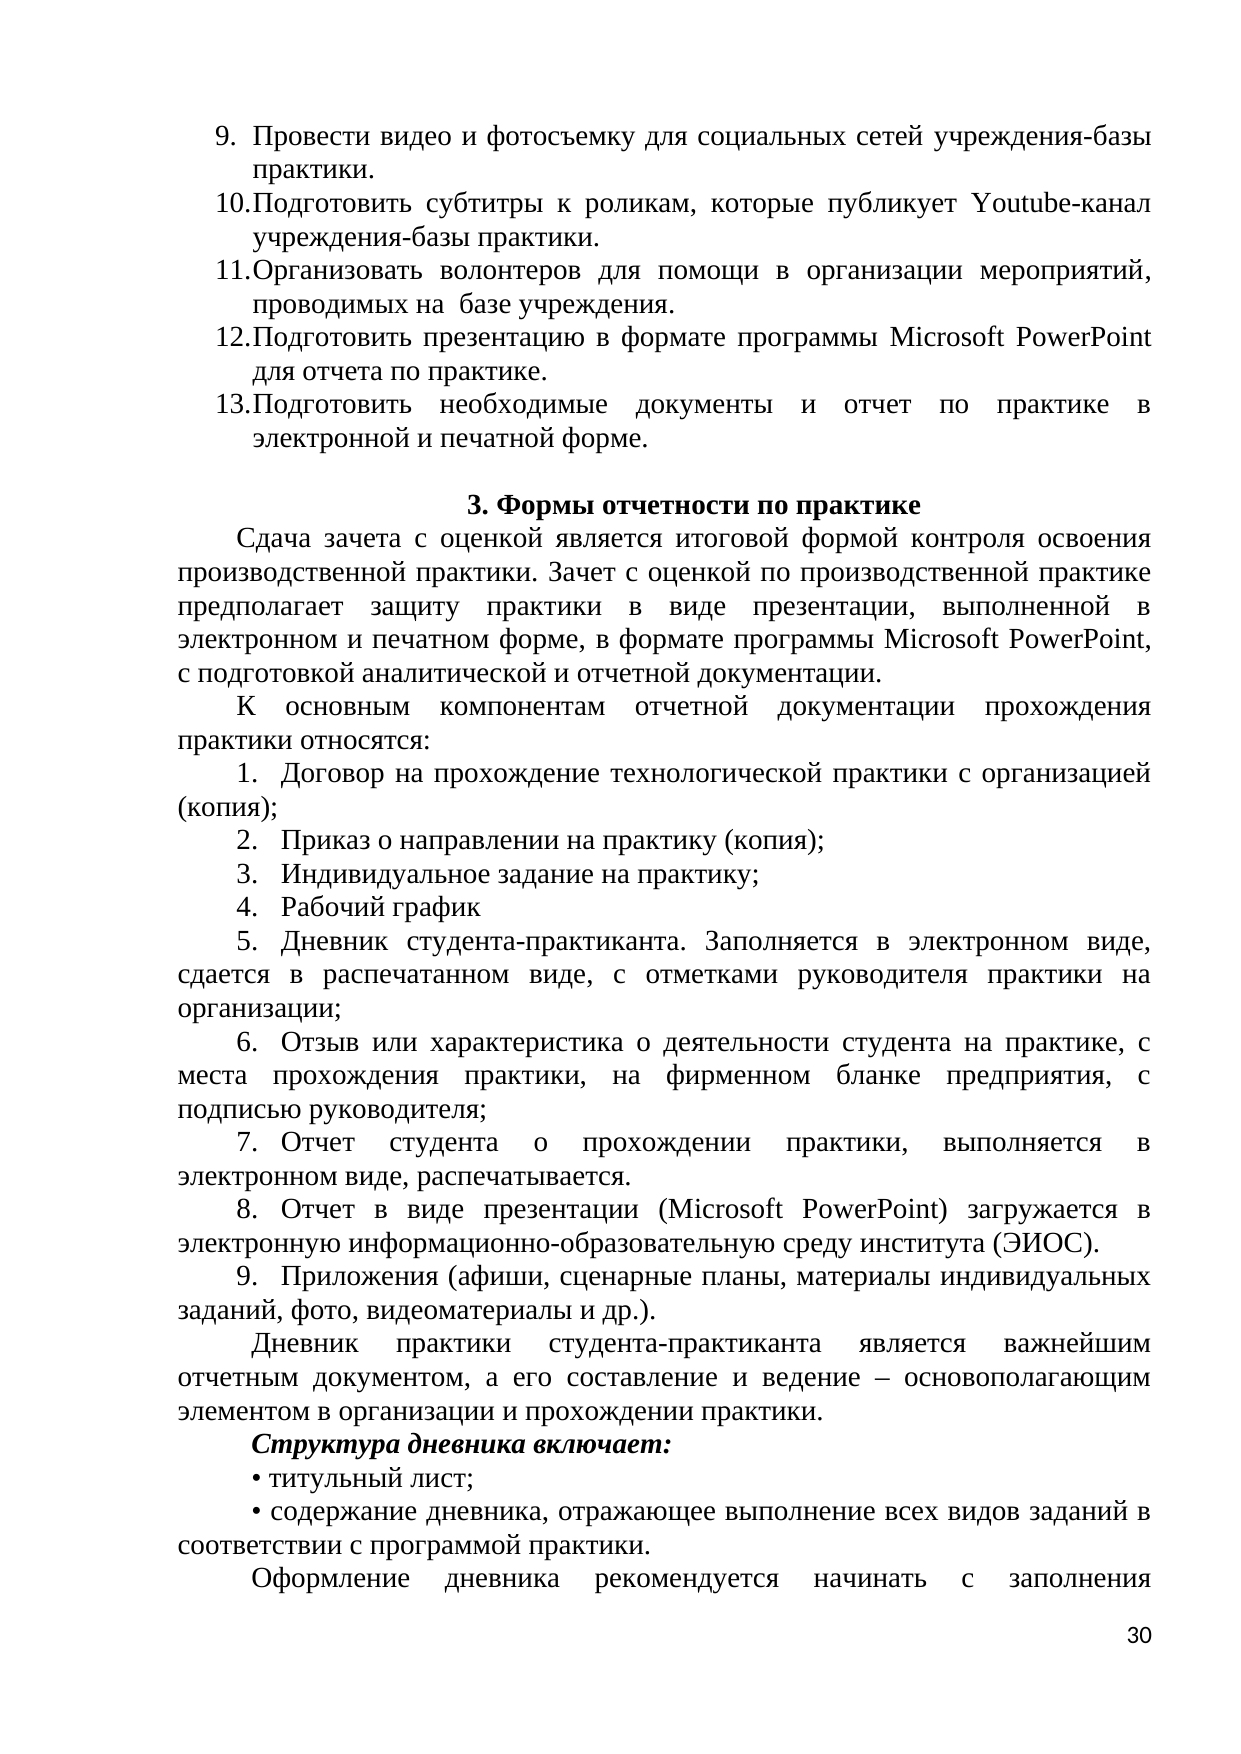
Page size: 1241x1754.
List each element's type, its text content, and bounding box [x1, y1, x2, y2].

list Рабочий график [177, 889, 1152, 923]
text 3. Формы отчетности по практике [177, 487, 1152, 521]
list Организовать волонтеров для помощи в организации мероприятий, проводимых на базе учреждения. [215, 252, 1152, 319]
list Отчет студента о прохождении практики, выполняется в электронном виде, распечатывается. [177, 1124, 1152, 1191]
text Сдача зачета с оценкой является итоговой формой контроля освоения производственной практики. Зачет с оценкой по производственной практике предполагает защиту практики в виде презентации, выполненной в электронном и печатном форме, в формате программы Microsoft PowerPoint, с подготовкой аналитической и отчетной документации. [177, 521, 1152, 688]
text • содержание дневника, отражающее выполнение всех видов заданий в соответствии с программой практики. [177, 1493, 1152, 1560]
text • титульный лист; [177, 1460, 1152, 1493]
list Приложения (афиши, сценарные планы, материалы индивидуальных заданий, фото, видеоматериалы и др.). [177, 1258, 1152, 1326]
list Индивидуальное задание на практику; [177, 856, 1152, 889]
text Дневник практики студента-практиканта является важнейшим отчетным документом, а его составление и ведение – основополагающим элементом в организации и прохождении практики. [177, 1326, 1152, 1426]
list Отзыв или характеристика о деятельности студента на практике, с места прохождения практики, на фирменном бланке предприятия, с подписью руководителя; [177, 1024, 1152, 1124]
list Договор на прохождение технологической практики с организацией (копия); [177, 755, 1152, 822]
list Подготовить субтитры к роликам, которые публикует Youtube-канал учреждения-базы практики. [215, 185, 1152, 252]
list Дневник студента-практиканта. Заполняется в электронном виде, сдается в распечатанном виде, с отметками руководителя практики на организации; [177, 923, 1152, 1024]
text Структура дневника включает: [177, 1426, 1152, 1460]
list Отчет в виде презентации (Microsoft PowerPoint) загружается в электронную информационно-образовательную среду института (ЭИОС). [177, 1191, 1152, 1258]
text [177, 1560, 1152, 1594]
list Подготовить необходимые документы и отчет по практике в электронной и печатной форме. [215, 386, 1152, 453]
list Приказ о направлении на практику (копия); [177, 822, 1152, 856]
list Провести видео и фотосъемку для социальных сетей учреждения-базы практики. [215, 118, 1152, 185]
text К основным компонентам отчетной документации прохождения практики относятся: [177, 688, 1152, 755]
list Подготовить презентацию в формате программы Microsoft PowerPoint для отчета по практике. [215, 319, 1152, 386]
